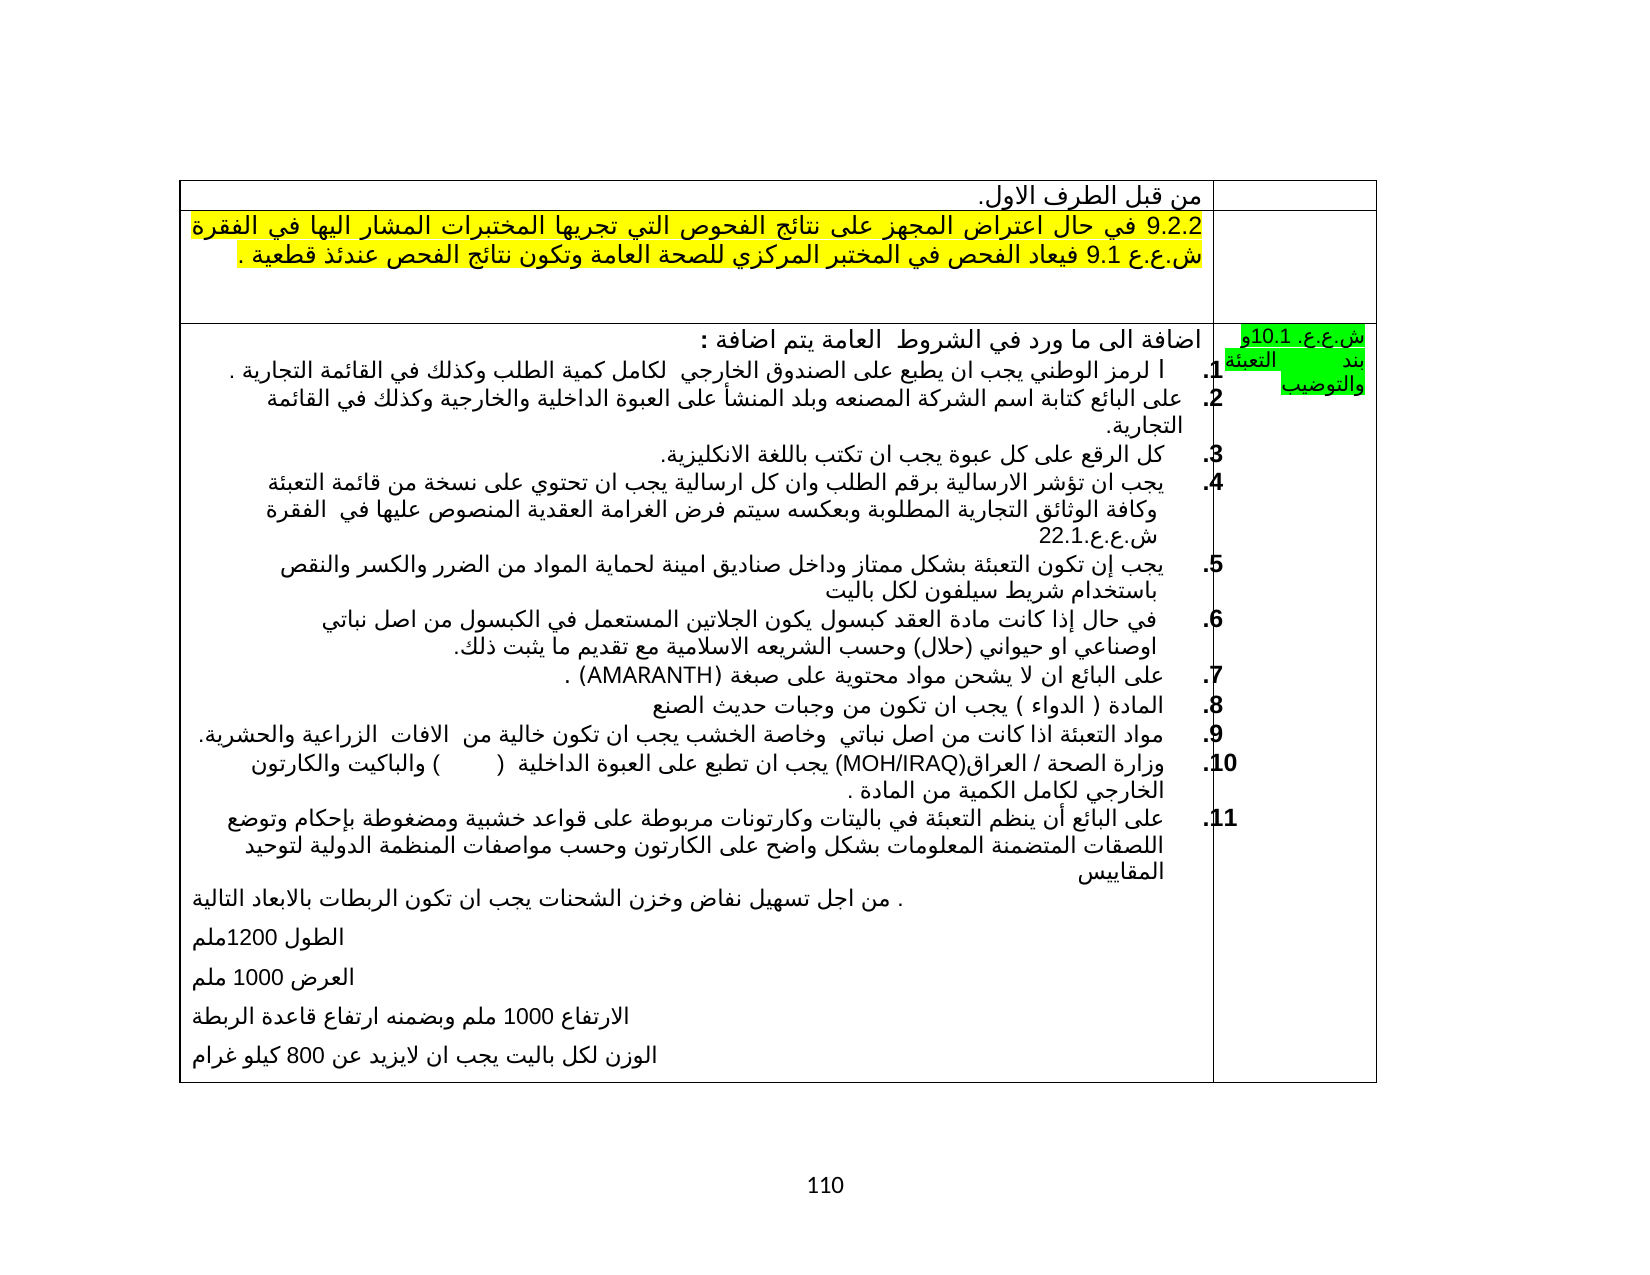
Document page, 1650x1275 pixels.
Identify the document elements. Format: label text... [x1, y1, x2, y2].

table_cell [181, 324, 1213, 1082]
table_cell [181, 181, 1213, 210]
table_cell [1214, 324, 1376, 1082]
table_cell 9.2.2 في حال اعتراض المجهز على نتائج الفحوص التي تجريها المختبرات المشار اليها في الفقرة ش.ع.ع 9.1 فيعاد الفحص في المختبر المركزي للصحة العامة وتكون نتائج الفحص عندئذ قطعية . [181, 211, 1213, 322]
table_cell [1214, 181, 1376, 210]
table_cell [1214, 211, 1376, 322]
